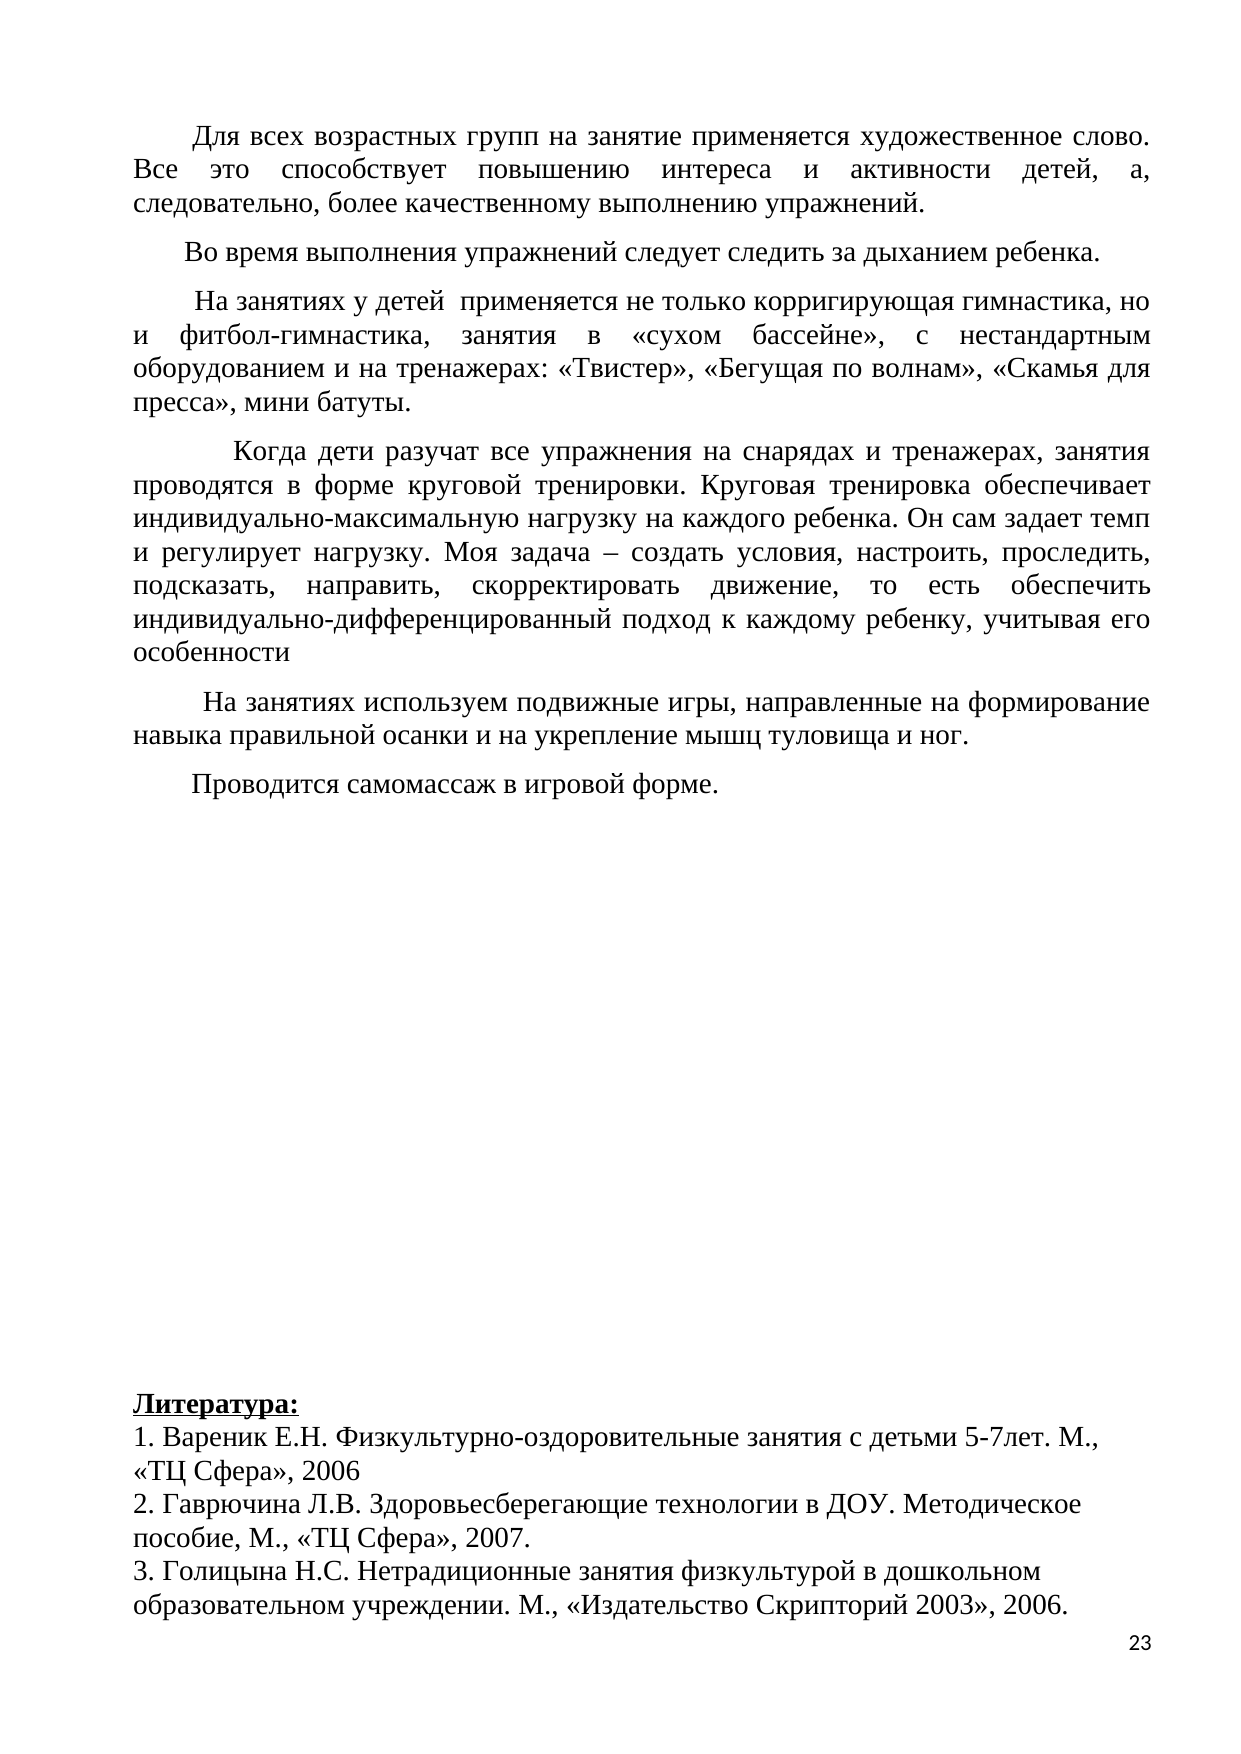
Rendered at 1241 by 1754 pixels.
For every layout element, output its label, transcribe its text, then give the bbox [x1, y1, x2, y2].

text На занятиях используем подвижные игры, направленные на формирование навыка правильной осанки и на укрепление мышц туловища и ног. [133, 684, 1152, 751]
text 1. Вареник Е.Н. Физкультурно-оздоровительные занятия с детьми 5-7лет. М., «ТЦ Сфера», 2006 [133, 1419, 1152, 1486]
text Литература: [133, 1386, 1152, 1419]
text На занятиях у детей применяется не только корригирующая гимнастика, но и фитбол-гимнастика, занятия в «сухом бассейне», с нестандартным оборудованием и на тренажерах: «Твистер», «Бегущая по волнам», «Скамья для пресса», мини батуты. [133, 283, 1152, 418]
text Для всех возрастных групп на занятие применяется художественное слово. Все это способствует повышению интереса и активности детей, а, следовательно, более качественному выполнению упражнений. [133, 118, 1152, 219]
text Когда дети разучат все упражнения на снарядах и тренажерах, занятия проводятся в форме круговой тренировки. Круговая тренировка обеспечивает индивидуально-максимальную нагрузку на каждого ребенка. Он сам задает темп и регулирует нагрузку. Моя задача – создать условия, настроить, проследить, подсказать, направить, скорректировать движение, то есть обеспечить индивидуально-дифференцированный подход к каждому ребенку, учитывая его особенности [133, 433, 1152, 668]
text Проводится самомассаж в игровой форме. [133, 766, 1152, 800]
text 2. Гаврючина Л.В. Здоровьесберегающие технологии в ДОУ. Методическое пособие, М., «ТЦ Сфера», 2007. [133, 1486, 1152, 1553]
text Во время выполнения упражнений следует следить за дыханием ребенка. [133, 234, 1152, 268]
text 3. Голицына Н.С. Нетрадиционные занятия физкультурой в дошкольном образовательном учреждении. М., «Издательство Скрипторий 2003», 2006. [133, 1553, 1152, 1621]
